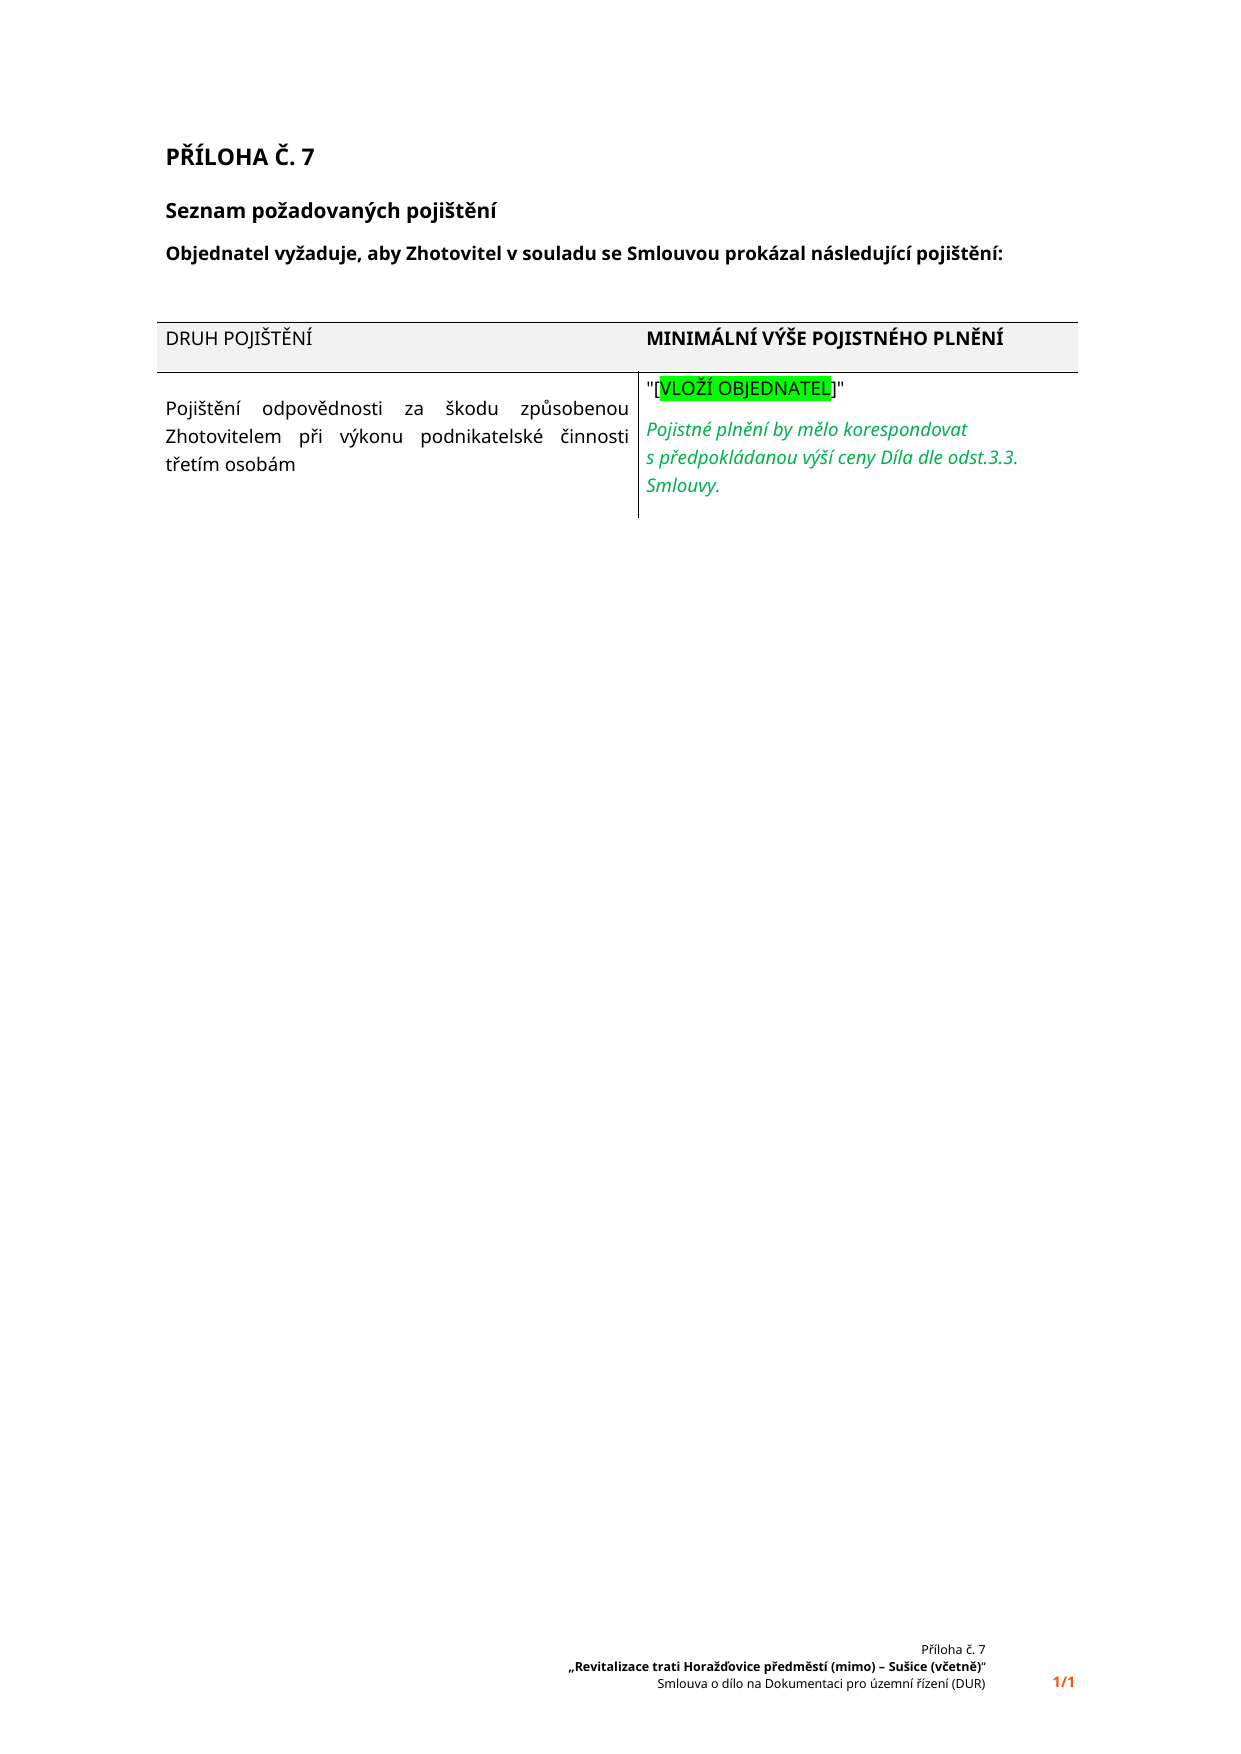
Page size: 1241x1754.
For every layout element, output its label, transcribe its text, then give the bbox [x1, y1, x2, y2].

text Seznam požadovaných pojištění [165, 197, 1075, 225]
table_header MINIMÁLNÍ VÝŠE POJISTNÉHO PLNĚNÍ [638, 323, 1078, 371]
table_cell "[VLOŽÍ OBJEDNATEL]" Pojistné plnění by mělo korespondovat s předpokládanou výší ceny Díla dle odst.3.3. Smlouvy. [639, 373, 1078, 518]
table_header DRUH POJIŠTĚNÍ [157, 323, 638, 371]
text Příloha č. 7 [165, 141, 1075, 173]
text Objednatel vyžaduje, aby Zhotovitel v souladu se Smlouvou prokázal následující pojištění: [165, 240, 1075, 266]
table_cell Pojištění odpovědnosti za škodu způsobenou Zhotovitelem při výkonu podnikatelské činnosti třetím osobám [157, 373, 638, 518]
